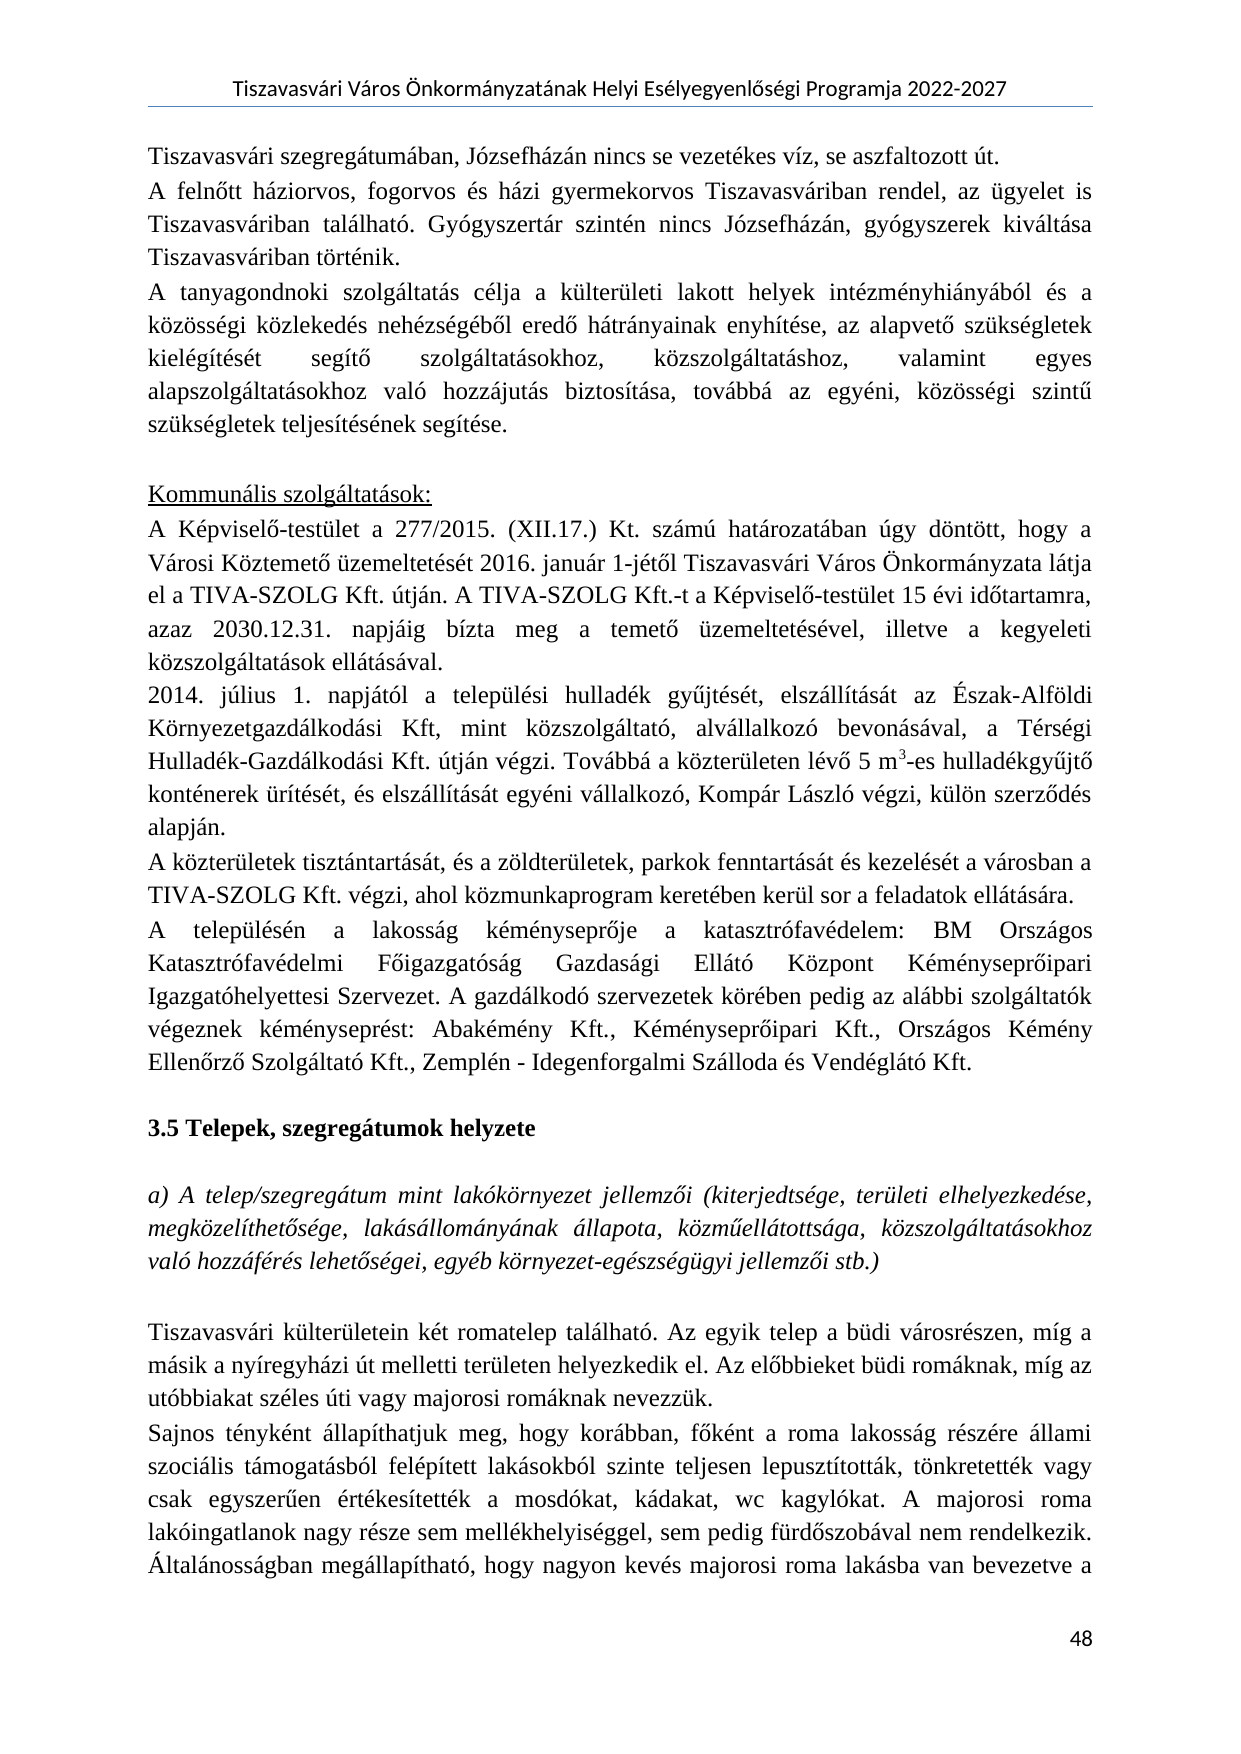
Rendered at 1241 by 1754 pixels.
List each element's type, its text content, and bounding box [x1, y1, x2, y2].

text A közterületek tisztántartását, és a zöldterületek, parkok fenntartását és kezelését a városban a TIVA-SZOLG Kft. végzi, ahol közmunkaprogram keretében kerül sor a feladatok ellátására. [148, 847, 1093, 909]
text Kommunális szolgáltatások: [148, 479, 1093, 508]
text 3.5 Telepek, szegregátumok helyzete [148, 1113, 1093, 1142]
text Tiszavasvári külterületein két romatelep található. Az egyik telep a büdi városrészen, míg a másik a nyíregyházi út melletti területen helyezkedik el. Az előbbieket büdi romáknak, míg az utóbbiakat széles úti vagy majorosi romáknak nevezzük. [148, 1317, 1093, 1411]
text Tiszavasvári szegregátumában, Józsefházán nincs se vezetékes víz, se aszfaltozott út. [148, 141, 1093, 170]
text a) A telep/szegregátum mint lakókörnyezet jellemzői (kiterjedtsége, területi elhelyezkedése, megközelíthetősége, lakásállományának állapota, közműellátottsága, közszolgáltatásokhoz való hozzáférés lehetőségei, egyéb környezet-egészségügyi jellemzői stb.) [148, 1180, 1093, 1275]
text 2014. július 1. napjától a települési hulladék gyűjtését, elszállítását az Észak-Alföldi Környezetgazdálkodási Kft, mint közszolgáltató, alvállalkozó bevonásával, a Térségi Hulladék-Gazdálkodási Kft. útján végzi. Továbbá a közterületen lévő 5 m3-es hulladékgyűjtő konténerek ürítését, és elszállítását egyéni vállalkozó, Kompár László végzi, külön szerződés alapján. [148, 680, 1093, 841]
text A felnőtt háziorvos, fogorvos és házi gyermekorvos Tiszavasváriban rendel, az ügyelet is Tiszavasváriban található. Gyógyszertár szintén nincs Józsefházán, gyógyszerek kiváltása Tiszavasváriban történik. [148, 176, 1093, 271]
text A Képviselő-testület a 277/2015. (XII.17.) Kt. számú határozatában úgy döntött, hogy a Városi Köztemető üzemeltetését 2016. január 1-jétől Tiszavasvári Város Önkormányzata látja el a TIVA-SZOLG Kft. útján. A TIVA-SZOLG Kft.-t a Képviselő-testület 15 évi időtartamra, azaz 2030.12.31. napjáig bízta meg a temető üzemeltetésével, illetve a kegyeleti közszolgáltatások ellátásával. [148, 514, 1093, 675]
text A tanyagondnoki szolgáltatás célja a külterületi lakott helyek intézményhiányából és a közösségi közlekedés nehézségéből eredő hátrányainak enyhítése, az alapvető szükségletek kielégítését segítő szolgáltatásokhoz, közszolgáltatáshoz, valamint egyes alapszolgáltatásokhoz való hozzájutás biztosítása, továbbá az egyéni, közösségi szintű szükségletek teljesítésének segítése. [148, 277, 1093, 438]
text A településén a lakosság kéményseprője a katasztrófavédelem: BM Országos Katasztrófavédelmi Főigazgatóság Gazdasági Ellátó Központ Kéményseprőipari Igazgatóhelyettesi Szervezet. A gazdálkodó szervezetek körében pedig az alábbi szolgáltatók végeznek kéményseprést: Abakémény Kft., Kéményseprőipari Kft., Országos Kémény Ellenőrző Szolgáltató Kft., Zemplén - Idegenforgalmi Szálloda és Vendéglátó Kft. [148, 915, 1093, 1076]
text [148, 1418, 1093, 1579]
